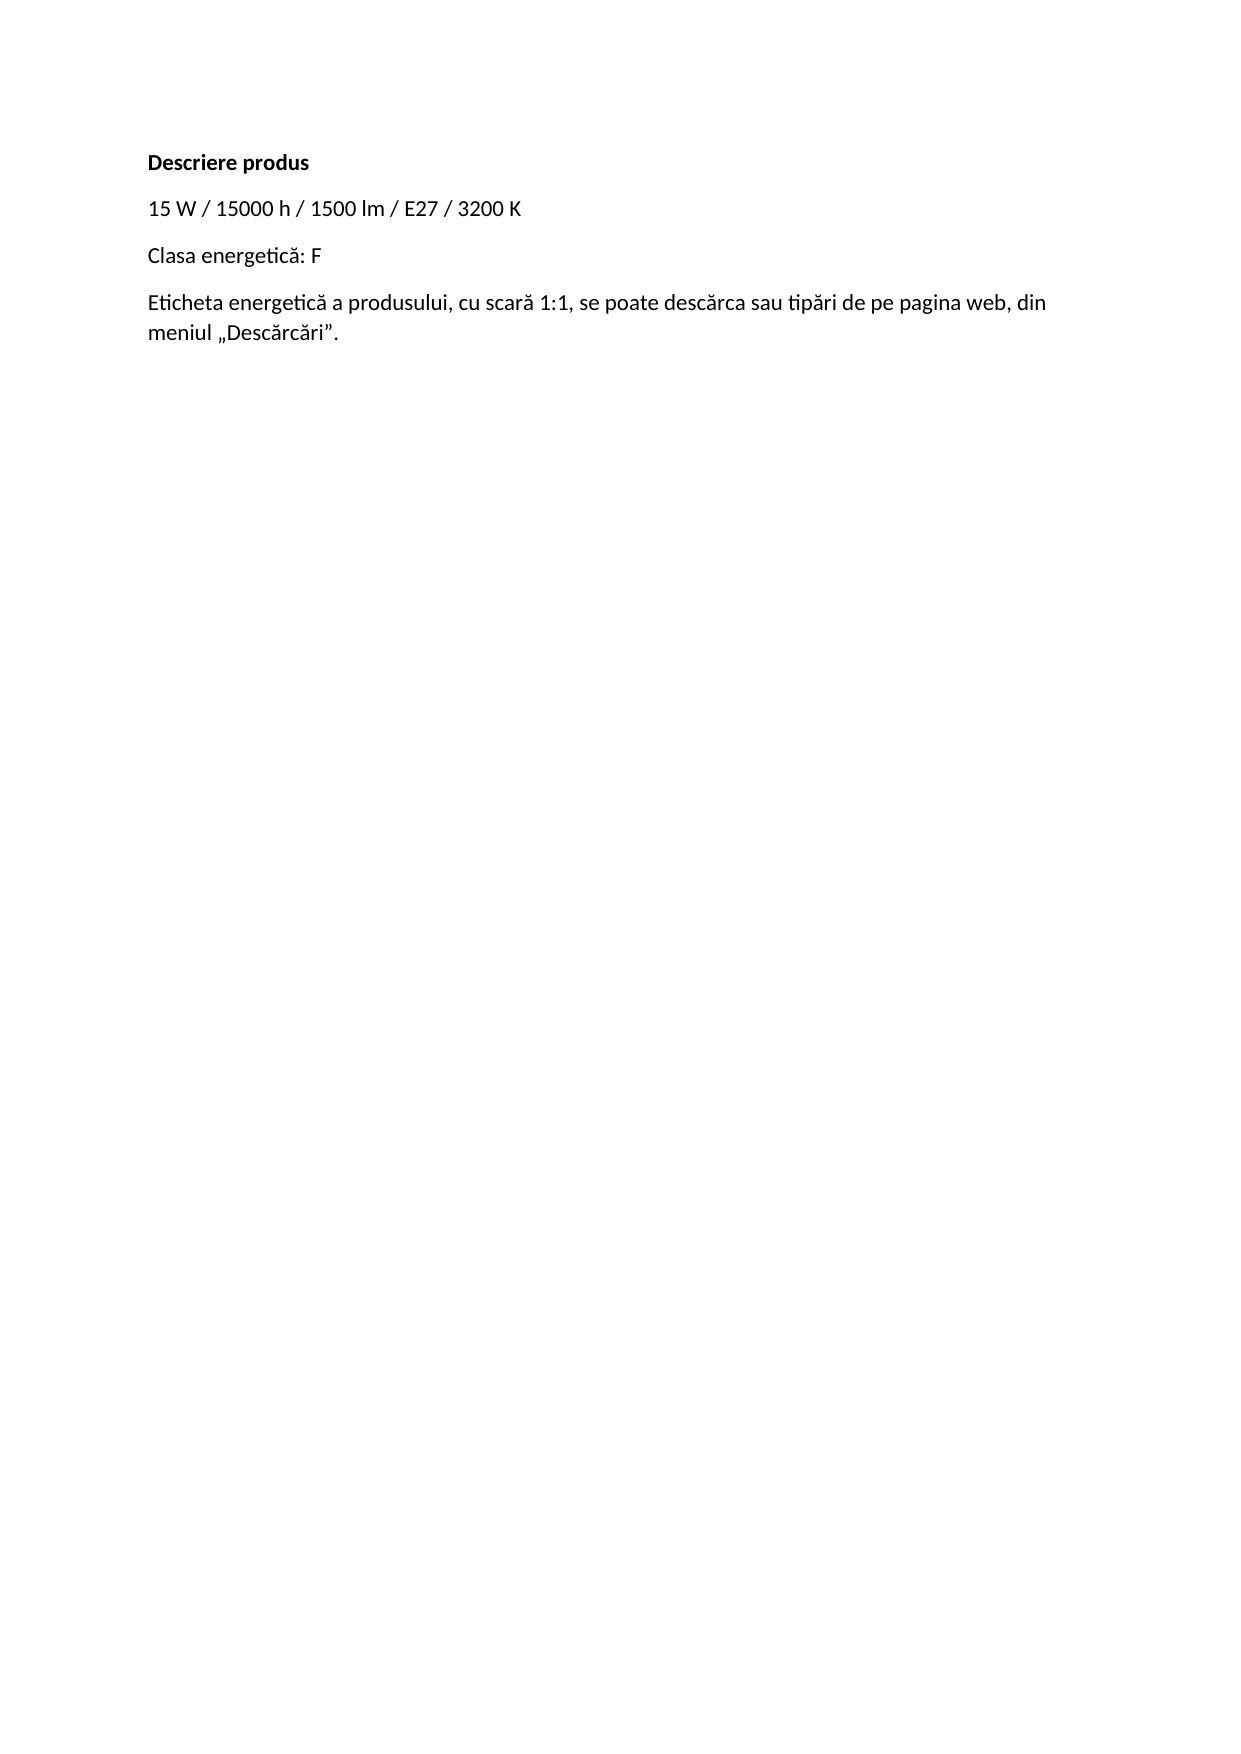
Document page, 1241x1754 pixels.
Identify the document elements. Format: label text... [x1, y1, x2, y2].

text Eticheta energetică a produsului, cu scară 1:1, se poate descărca sau tipări de pe pagina web, din meniul „Descărcări”. [148, 288, 1093, 346]
text 15 W / 15000 h / 1500 lm / E27 / 3200 K [148, 194, 1093, 222]
text Clasa energetică: F [148, 241, 1093, 269]
text Descriere produs [148, 148, 1093, 176]
